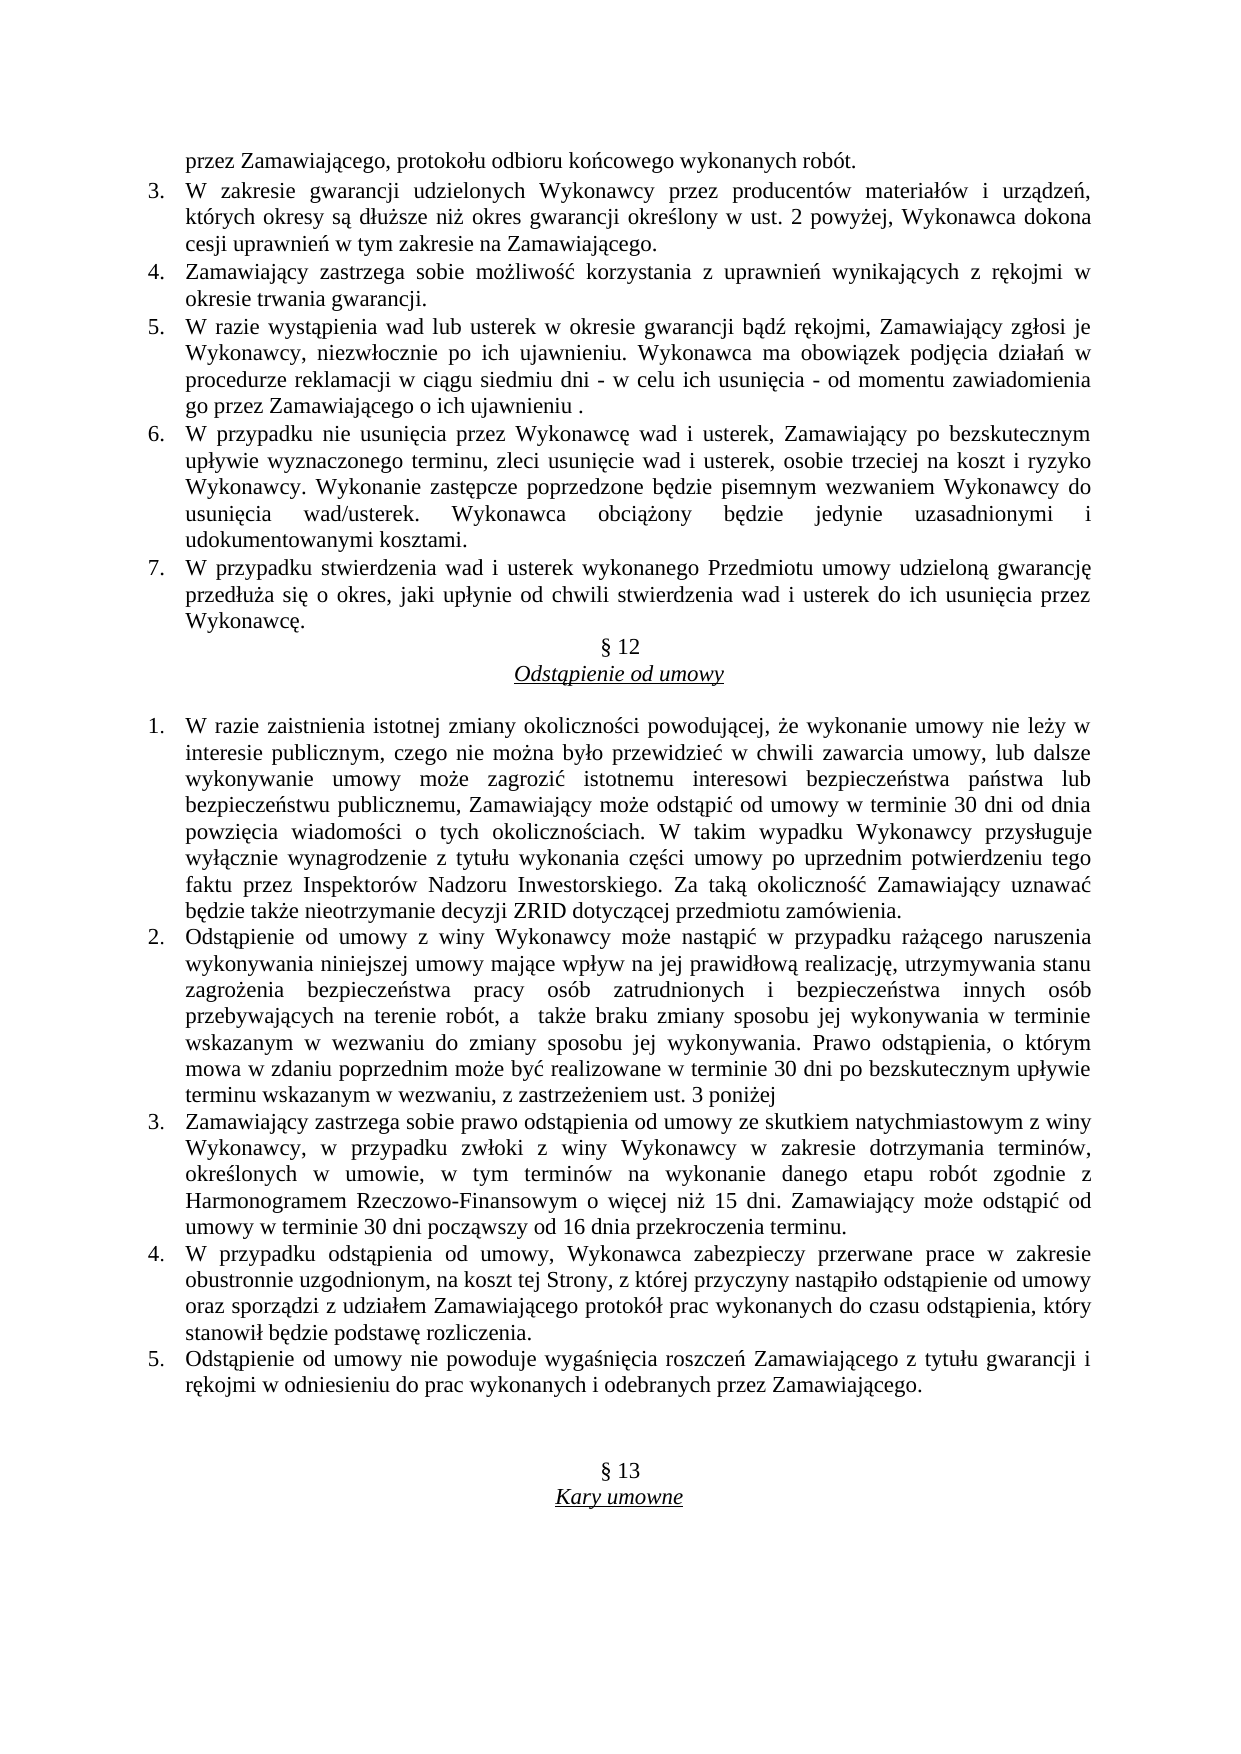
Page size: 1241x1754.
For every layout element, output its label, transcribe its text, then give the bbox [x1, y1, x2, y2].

text Kary umowne [148, 1483, 1093, 1509]
text § 13 [148, 1457, 1093, 1483]
list W zakresie gwarancji udzielonych Wykonawcy przez producentów materiałów i urządzeń, których okresy są dłuższe niż okres gwarancji określony w ust. 2 powyżej, Wykonawca dokona cesji uprawnień w tym zakresie na Zamawiającego. [148, 177, 1093, 256]
list W razie zaistnienia istotnej zmiany okoliczności powodującej, że wykonanie umowy nie leży w interesie publicznym, czego nie można było przewidzieć w chwili zawarcia umowy, lub dalsze wykonywanie umowy może zagrozić istotnemu interesowi bezpieczeństwa państwa lub bezpieczeństwu publicznemu, Zamawiający może odstąpić od umowy w terminie 30 dni od dnia powzięcia wiadomości o tych okolicznościach. W takim wypadku Wykonawcy przysługuje wyłącznie wynagrodzenie z tytułu wykonania części umowy po uprzednim potwierdzeniu tego faktu przez Inspektorów Nadzoru Inwestorskiego. Za taką okoliczność Zamawiający uznawać będzie także nieotrzymanie decyzji ZRID dotyczącej przedmiotu zamówienia. [148, 712, 1093, 923]
list Odstąpienie od umowy z winy Wykonawcy może nastąpić w przypadku rażącego naruszenia wykonywania niniejszej umowy mające wpływ na jej prawidłową realizację, utrzymywania stanu zagrożenia bezpieczeństwa pracy osób zatrudnionych i bezpieczeństwa innych osób przebywających na terenie robót, a także braku zmiany sposobu jej wykonywania w terminie wskazanym w wezwaniu do zmiany sposobu jej wykonywania. Prawo odstąpienia, o którym mowa w zdaniu poprzednim może być realizowane w terminie 30 dni po bezskutecznym upływie terminu wskazanym w wezwaniu, z zastrzeżeniem ust. 3 poniżej [148, 923, 1093, 1108]
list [148, 148, 1093, 174]
text § 12 [148, 633, 1093, 660]
list Zamawiający zastrzega sobie prawo odstąpienia od umowy ze skutkiem natychmiastowym z winy Wykonawcy, w przypadku zwłoki z winy Wykonawcy w zakresie dotrzymania terminów, określonych w umowie, w tym terminów na wykonanie danego etapu robót zgodnie z Harmonogramem Rzeczowo-Finansowym o więcej niż 15 dni. Zamawiający może odstąpić od umowy w terminie 30 dni począwszy od 16 dnia przekroczenia terminu. [148, 1108, 1093, 1239]
list W razie wystąpienia wad lub usterek w okresie gwarancji bądź rękojmi, Zamawiający zgłosi je Wykonawcy, niezwłocznie po ich ujawnieniu. Wykonawca ma obowiązek podjęcia działań w procedurze reklamacji w ciągu siedmiu dni - w celu ich usunięcia - od momentu zawiadomienia go przez Zamawiającego o ich ujawnieniu . [148, 313, 1093, 418]
list W przypadku nie usunięcia przez Wykonawcę wad i usterek, Zamawiający po bezskutecznym upływie wyznaczonego terminu, zleci usunięcie wad i usterek, osobie trzeciej na koszt i ryzyko Wykonawcy. Wykonanie zastępcze poprzedzone będzie pisemnym wezwaniem Wykonawcy do usunięcia wad/usterek. Wykonawca obciążony będzie jedynie uzasadnionymi i udokumentowanymi kosztami. [148, 421, 1093, 552]
text Odstąpienie od umowy [148, 660, 1093, 686]
list Odstąpienie od umowy nie powoduje wygaśnięcia roszczeń Zamawiającego z tytułu gwarancji i rękojmi w odniesieniu do prac wykonanych i odebranych przez Zamawiającego. [148, 1345, 1093, 1398]
list W przypadku stwierdzenia wad i usterek wykonanego Przedmiotu umowy udzieloną gwarancję przedłuża się o okres, jaki upłynie od chwili stwierdzenia wad i usterek do ich usunięcia przez Wykonawcę. [148, 554, 1093, 633]
list Zamawiający zastrzega sobie możliwość korzystania z uprawnień wynikających z rękojmi w okresie trwania gwarancji. [148, 258, 1093, 311]
list W przypadku odstąpienia od umowy, Wykonawca zabezpieczy przerwane prace w zakresie obustronnie uzgodnionym, na koszt tej Strony, z której przyczyny nastąpiło odstąpienie od umowy oraz sporządzi z udziałem Zamawiającego protokół prac wykonanych do czasu odstąpienia, który stanowił będzie podstawę rozliczenia. [148, 1239, 1093, 1345]
